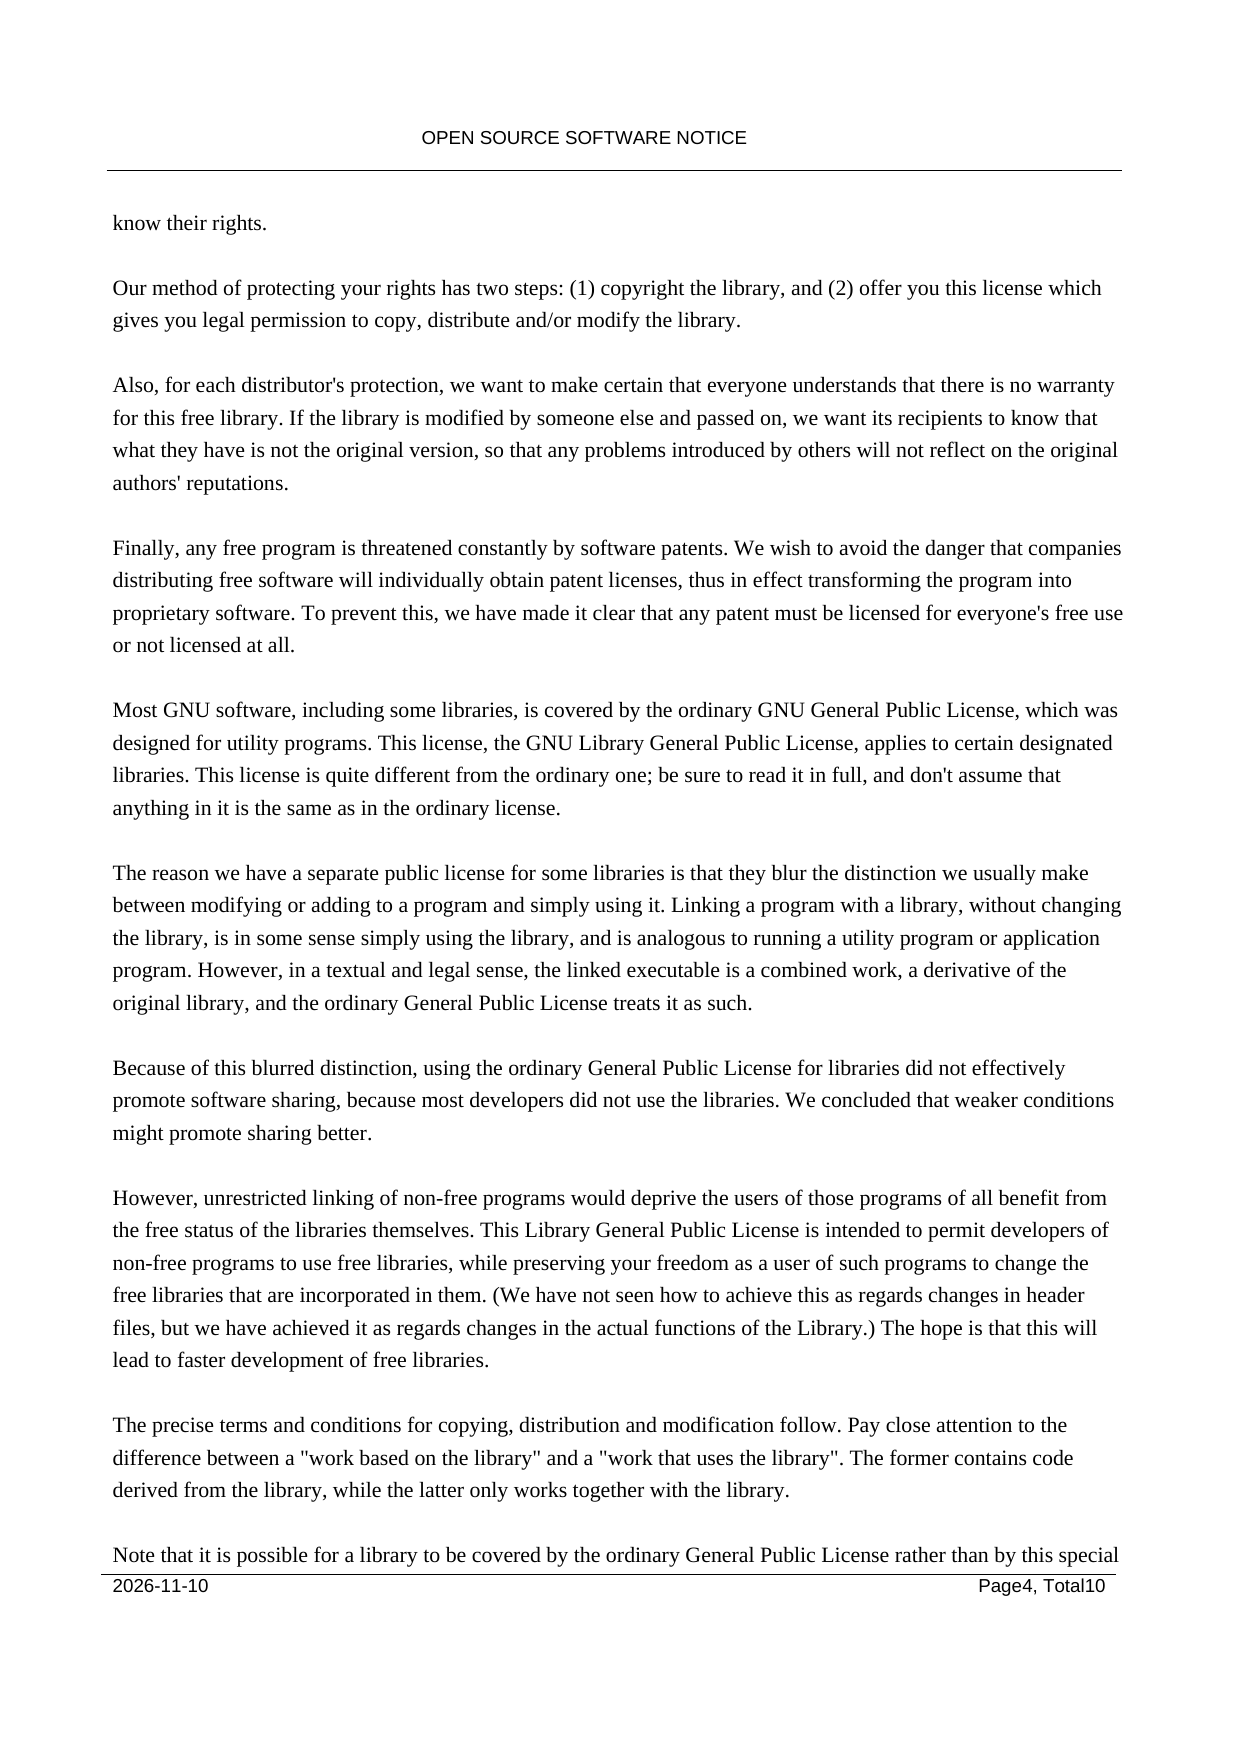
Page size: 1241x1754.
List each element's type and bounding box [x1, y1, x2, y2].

text [112, 206, 1128, 1571]
